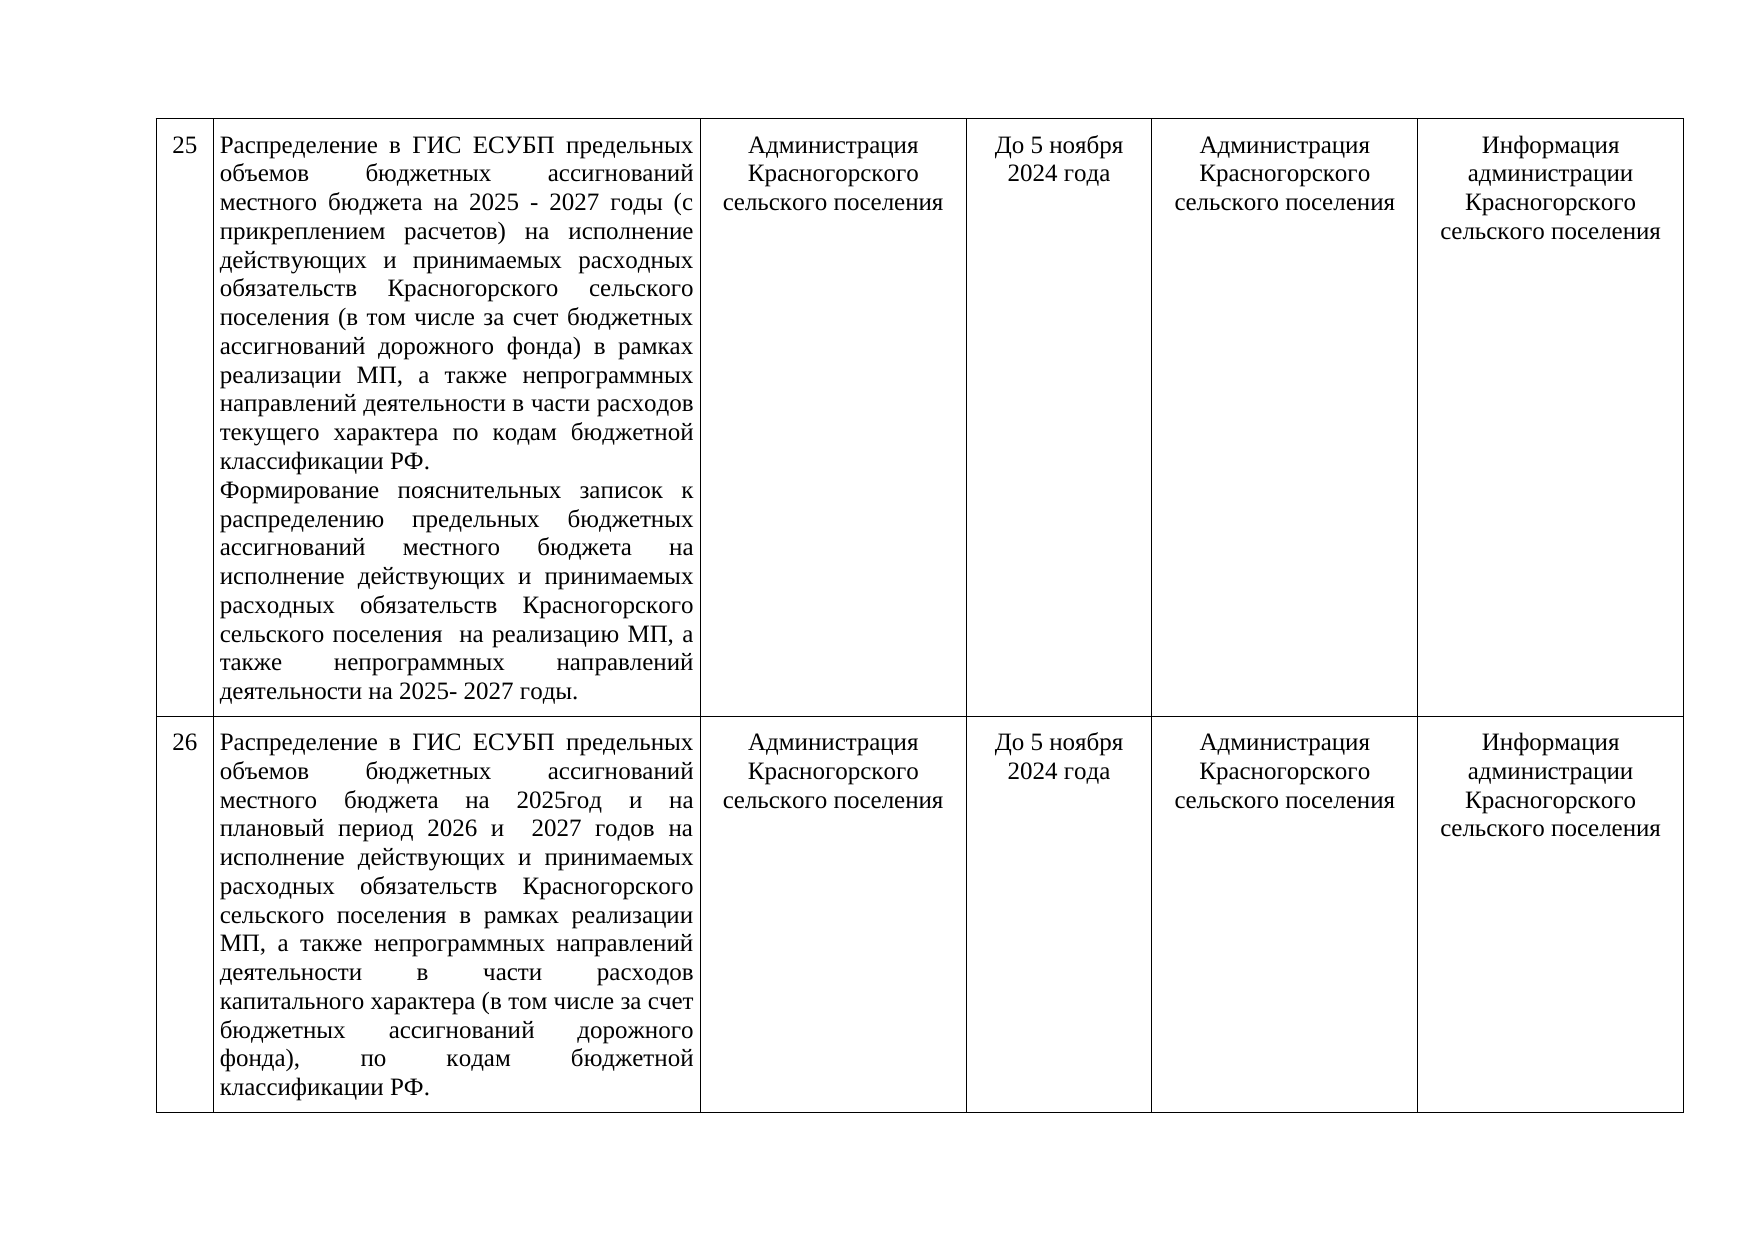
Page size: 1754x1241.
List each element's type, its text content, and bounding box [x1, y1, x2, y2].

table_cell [701, 119, 966, 716]
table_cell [1418, 717, 1683, 1112]
table_cell 25 [157, 119, 213, 716]
table_cell Распределение в ГИС ЕСУБП предельных объемов бюджетных ассигнований местного бюджета на 2025год и на плановый период 2026 и 2027 годов на исполнение действующих и принимаемых расходных обязательств Красногорского сельского поселения в рамках реализации МП, а также непрограммных направлений деятельности в части расходов капитального характера (в том числе за счет бюджетных ассигнований дорожного фонда), по кодам бюджетной классификации РФ. [214, 717, 700, 1112]
table_cell 26 [157, 717, 213, 1112]
table_cell Информация администрации Красногорского сельского поселения [1418, 119, 1683, 716]
table_cell До 5 ноября 2024 года [967, 119, 1151, 716]
table_cell До 5 ноября 2024 года [967, 717, 1151, 1112]
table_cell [701, 717, 966, 1112]
table_cell Распределение в ГИС ЕСУБП предельных объемов бюджетных ассигнований местного бюджета на 2025 - 2027 годы (с прикреплением расчетов) на исполнение действующих и принимаемых расходных обязательств Красногорского сельского поселения (в том числе за счет бюджетных ассигнований дорожного фонда) в рамках реализации МП, а также непрограммных направлений деятельности в части расходов текущего характера по кодам бюджетной классификации РФ. Формирование пояснительных записок к распределению предельных бюджетных ассигнований местного бюджета на исполнение действующих и принимаемых расходных обязательств Красногорского сельского поселения на реализацию МП, а также непрограммных направлений деятельности на 2025- 2027 годы. [214, 119, 700, 716]
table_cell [1152, 717, 1417, 1112]
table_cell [1152, 119, 1417, 716]
